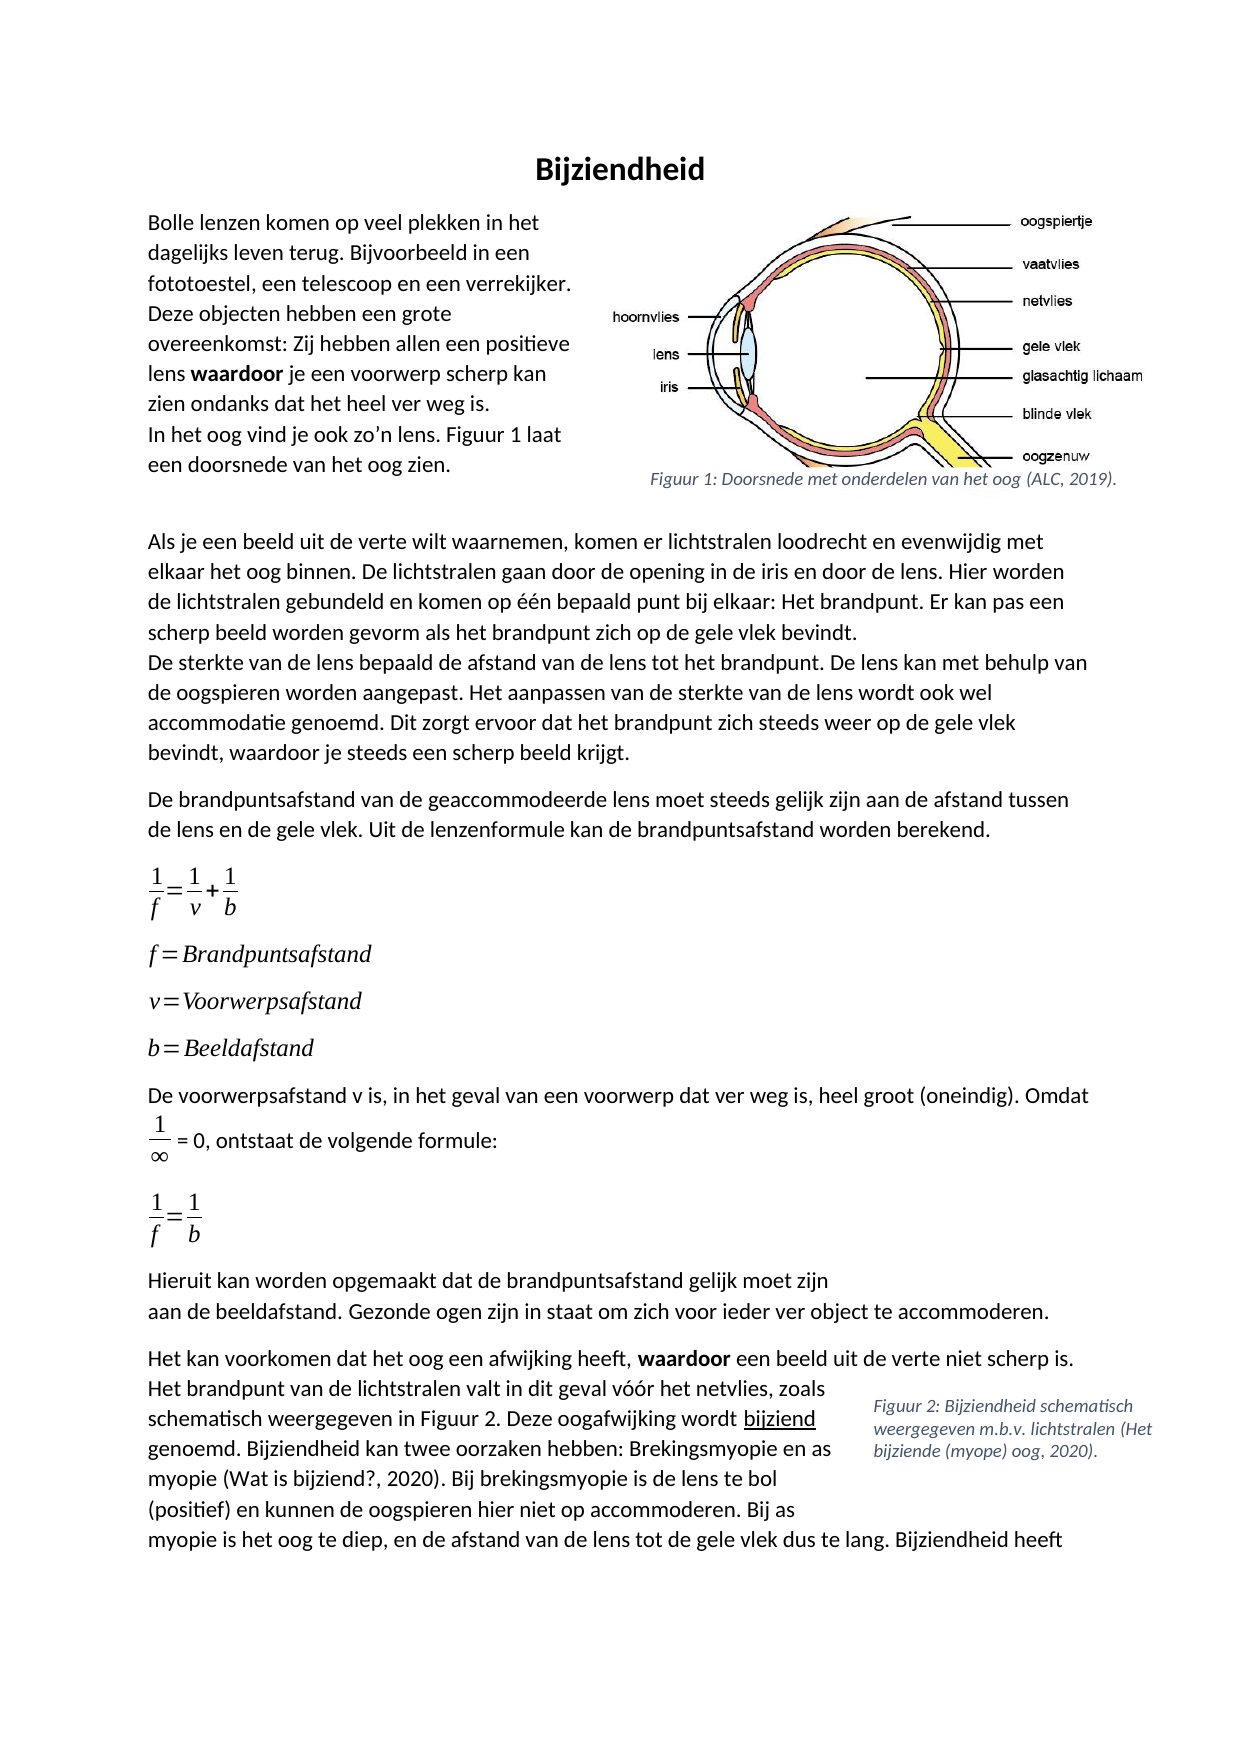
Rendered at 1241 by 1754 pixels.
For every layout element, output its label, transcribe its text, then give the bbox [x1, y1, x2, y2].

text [148, 1344, 1093, 1553]
text Als je een beeld uit de verte wilt waarnemen, komen er lichtstralen loodrecht en evenwijdig met elkaar het oog binnen. De lichtstralen gaan door de opening in de iris en door de lens. Hier worden de lichtstralen gebundeld en komen op één bepaald punt bij elkaar: Het brandpunt. Er kan pas een scherp beeld worden gevorm als het brandpunt zich op de gele vlek bevindt. De sterkte van de lens bepaald de afstand van de lens tot het brandpunt. De lens kan met behulp van de oogspieren worden aangepast. Het aanpassen van de sterkte van de lens wordt ook wel accommodatie genoemd. Dit zorgt ervoor dat het brandpunt zich steeds weer op de gele vlek bevindt, waardoor je steeds een scherp beeld krijgt. [148, 527, 1093, 766]
text Hieruit kan worden opgemaakt dat de brandpuntsafstand gelijk moet zijn aan de beeldafstand. Gezonde ogen zijn in staat om zich voor ieder ver object te accommoderen. [148, 1267, 1093, 1325]
text De brandpuntsafstand van de geaccommodeerde lens moet steeds gelijk zijn aan de afstand tussen de lens en de gele vlek. Uit de lenzenformule kan de brandpuntsafstand worden berekend. [148, 785, 1093, 843]
picture [607, 198, 1146, 499]
text Bijziendheid [148, 148, 1093, 188]
text De voorwerpsafstand v is, in het geval van een voorwerp dat ver weg is, heel groot (oneindig). Omdat = 0, ontstaat de volgende formule: [148, 1081, 1093, 1170]
